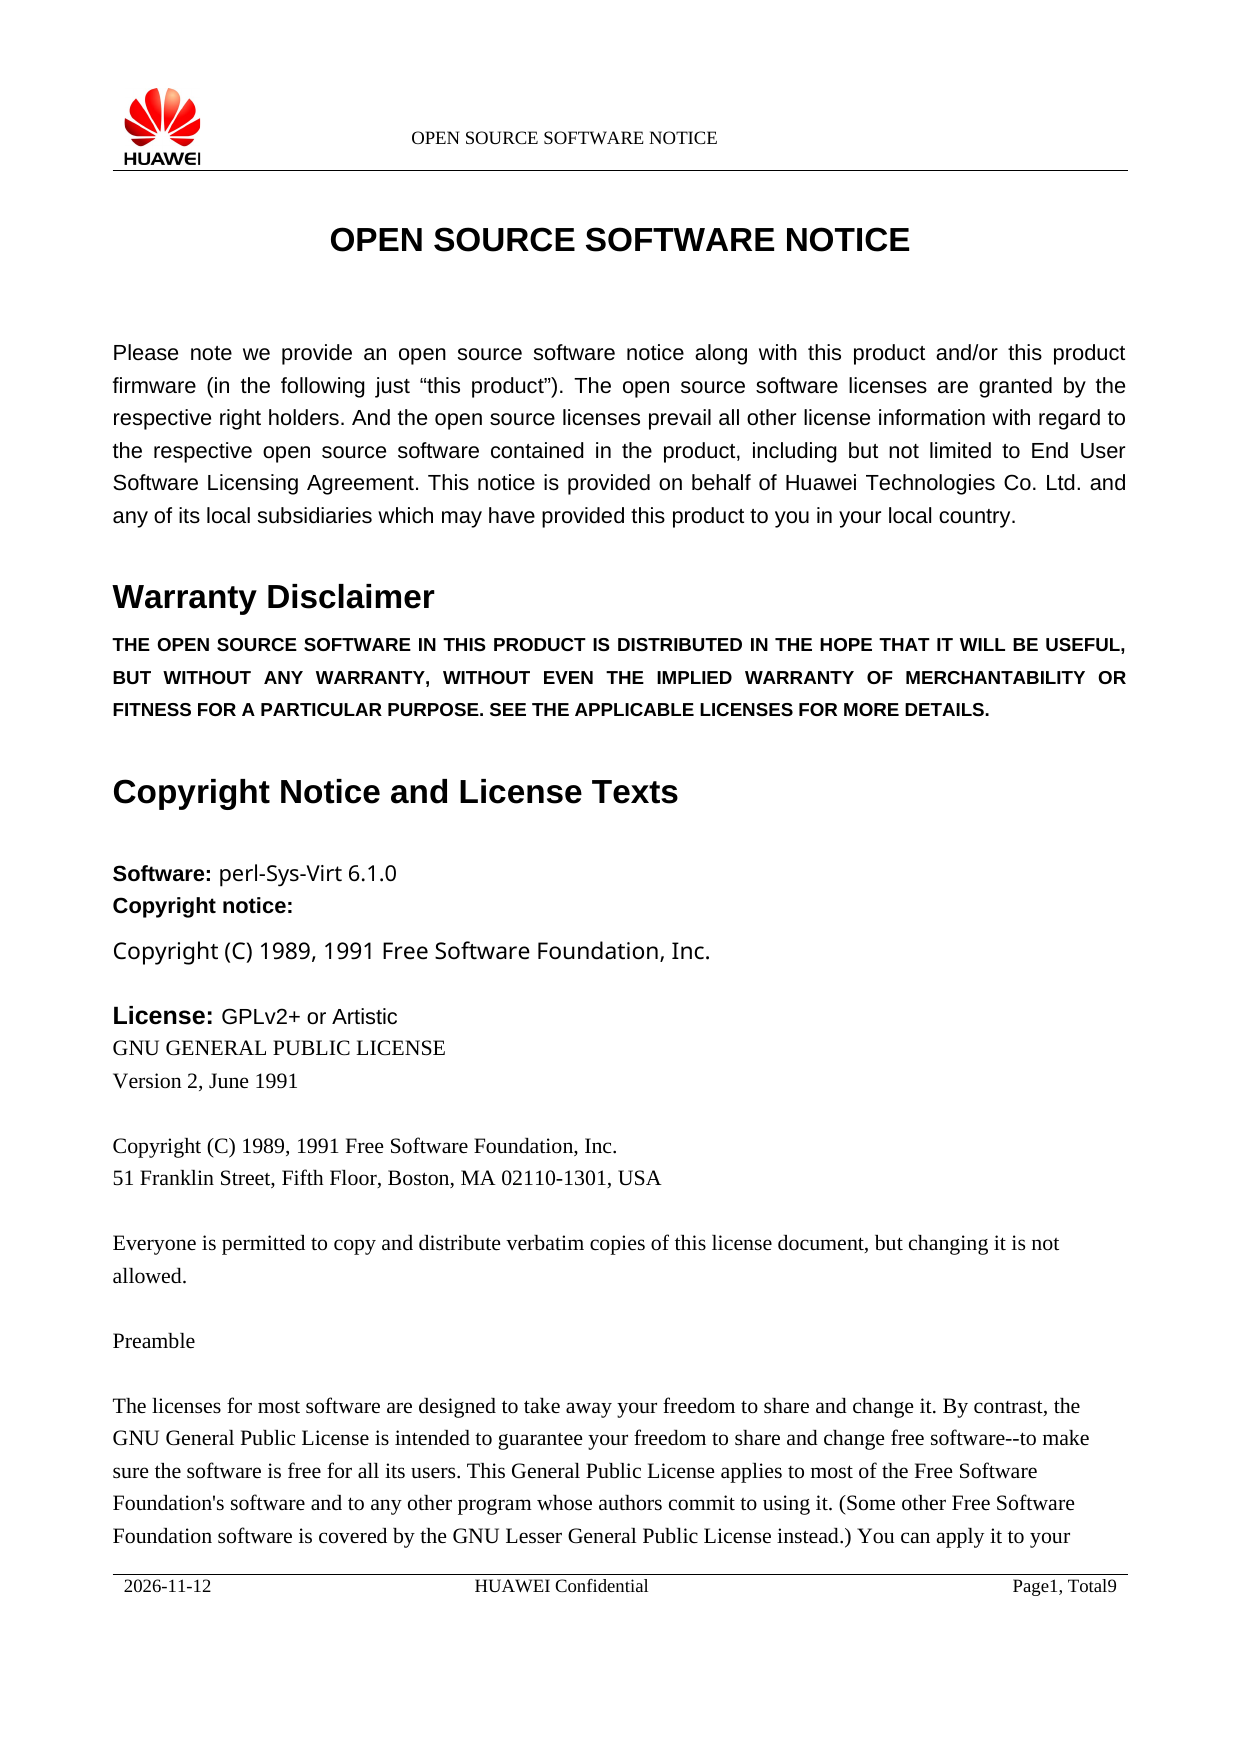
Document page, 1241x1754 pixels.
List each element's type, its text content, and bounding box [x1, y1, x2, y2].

picture [124, 88, 201, 165]
text License: GPLv2+ or Artistic [112, 999, 1128, 1031]
text Copyright (C) 1989, 1991 Free Software Foundation, Inc. [112, 934, 1128, 999]
text Copyright notice: [112, 889, 1128, 921]
text Warranty Disclaimer [112, 564, 1128, 629]
text Please note we provide an open source software notice along with this product and/or this product firmware (in the following just “this product”). The open source software licenses are granted by the respective right holders. And the open source licenses prevail all other license information with regard to the respective open source software contained in the product, including but not limited to End User Software Licensing Agreement. This notice is provided on behalf of Huawei Technologies Co. Ltd. and any of its local subsidiaries which may have provided this product to you in your local country. [112, 336, 1128, 531]
title Software: perl-Sys-Virt 6.1.0 [112, 856, 1128, 889]
text OPEN SOURCE SOFTWARE NOTICE [112, 206, 1128, 271]
text The open source software in this product is distributed in the hope that it will be useful, but WITHOUT ANY WARRANTY, without even the implied warranty of MERCHANTABILITY or FITNESS FOR A PARTICULAR PURPOSE. See the applicable licenses for more details. [112, 629, 1128, 726]
text Copyright Notice and License Texts [112, 759, 1128, 824]
